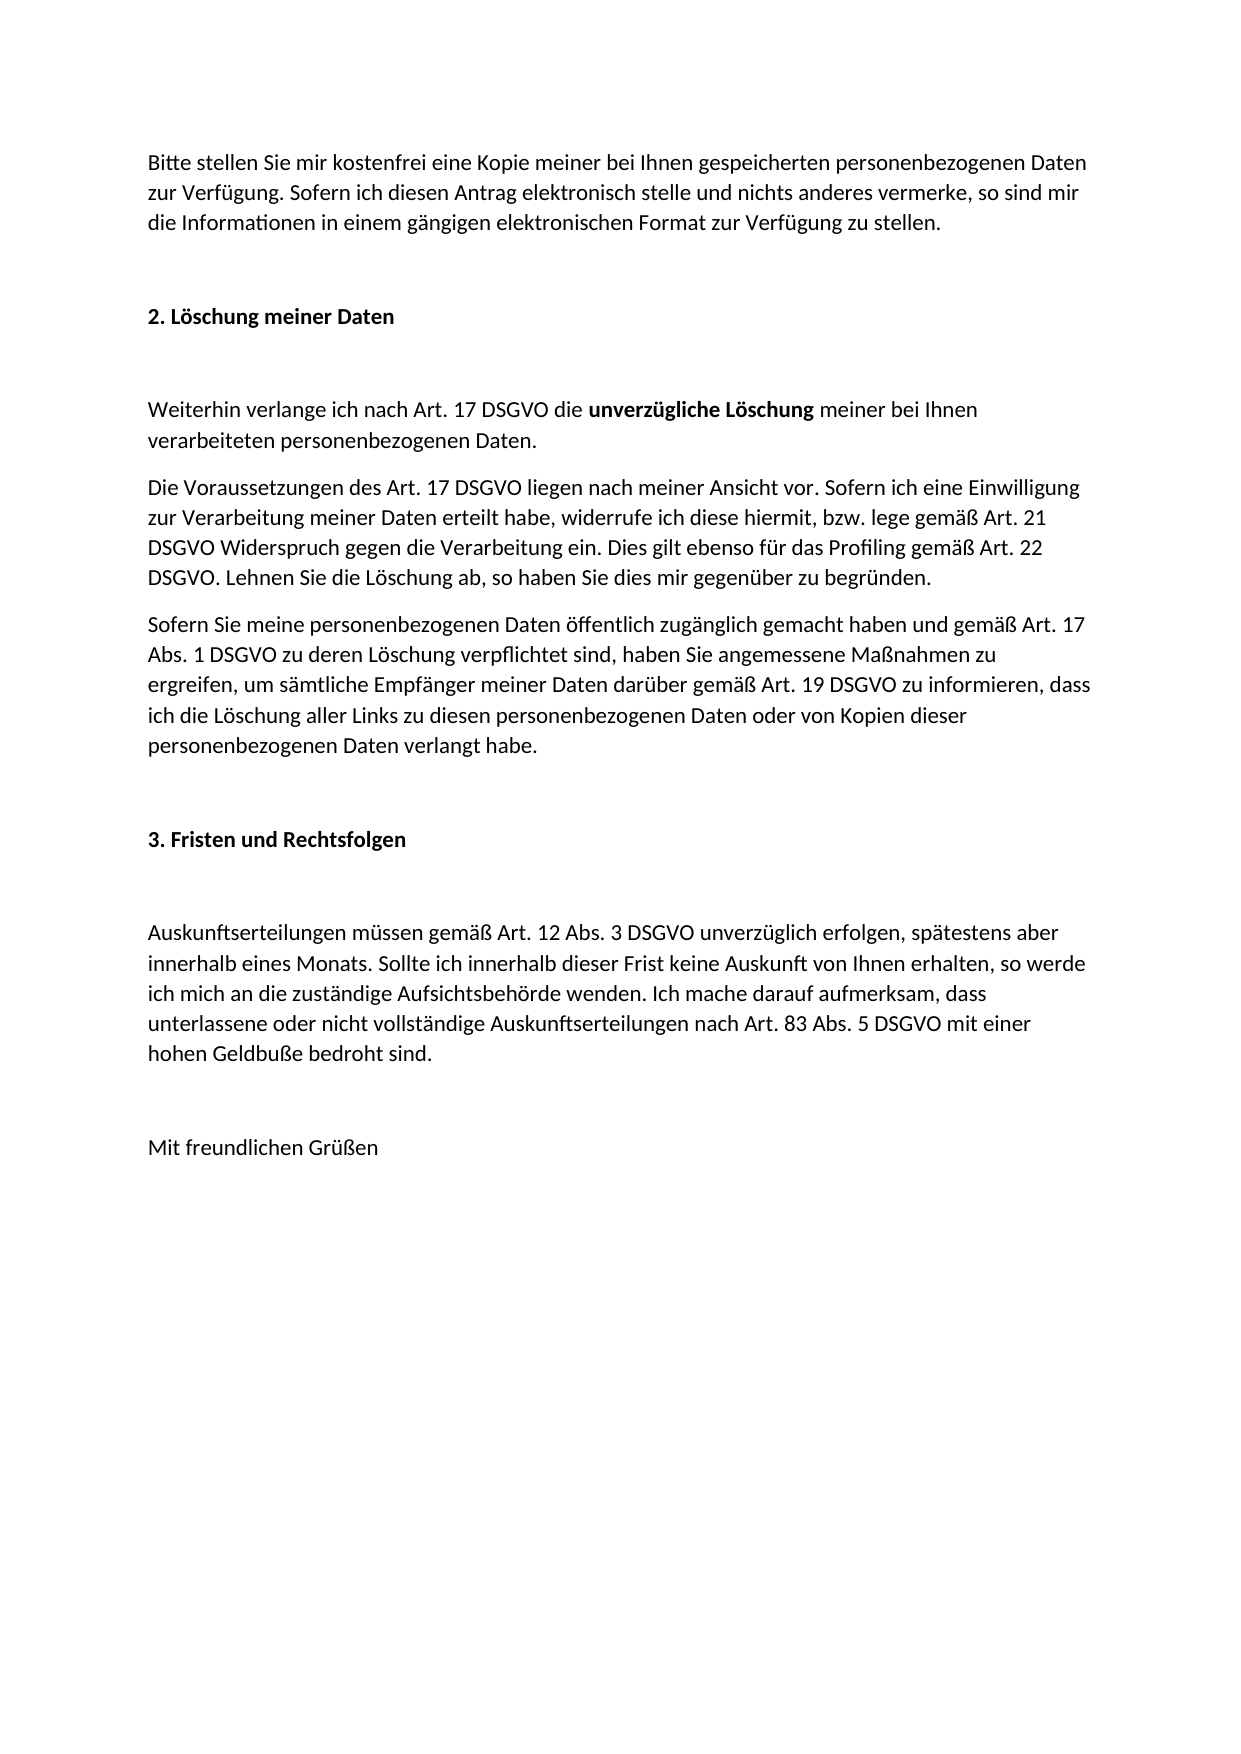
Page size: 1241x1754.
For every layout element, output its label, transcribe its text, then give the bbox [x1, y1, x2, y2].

text Weiterhin verlange ich nach Art. 17 DSGVO die unverzügliche Löschung meiner bei Ihnen verarbeiteten personenbezogenen Daten. [148, 396, 1093, 454]
text Die Voraussetzungen des Art. 17 DSGVO liegen nach meiner Ansicht vor. Sofern ich eine Einwilligung zur Verarbeitung meiner Daten erteilt habe, widerrufe ich diese hiermit, bzw. lege gemäß Art. 21 DSGVO Widerspruch gegen die Verarbeitung ein. Dies gilt ebenso für das Profiling gemäß Art. 22 DSGVO. Lehnen Sie die Löschung ab, so haben Sie dies mir gegenüber zu begründen. [148, 473, 1093, 591]
text 3. Fristen und Rechtsfolgen [148, 825, 1093, 853]
text Sofern Sie meine personenbezogenen Daten öffentlich zugänglich gemacht haben und gemäß Art. 17 Abs. 1 DSGVO zu deren Löschung verpflichtet sind, haben Sie angemessene Maßnahmen zu ergreifen, um sämtliche Empfänger meiner Daten darüber gemäß Art. 19 DSGVO zu informieren, dass ich die Löschung aller Links zu diesen personenbezogenen Daten oder von Kopien dieser personenbezogenen Daten verlangt habe. [148, 610, 1093, 759]
text Bitte stellen Sie mir kostenfrei eine Kopie meiner bei Ihnen gespeicherten personenbezogenen Daten zur Verfügung. Sofern ich diesen Antrag elektronisch stelle und nichts anderes vermerke, so sind mir die Informationen in einem gängigen elektronischen Format zur Verfügung zu stellen. [148, 148, 1093, 236]
text Auskunftserteilungen müssen gemäß Art. 12 Abs. 3 DSGVO unverzüglich erfolgen, spätestens aber innerhalb eines Monats. Sollte ich innerhalb dieser Frist keine Auskunft von Ihnen erhalten, so werde ich mich an die zuständige Aufsichtsbehörde wenden. Ich mache darauf aufmerksam, dass unterlassene oder nicht vollständige Auskunftserteilungen nach Art. 83 Abs. 5 DSGVO mit einer hohen Geldbuße bedroht sind. [148, 918, 1093, 1067]
text Mit freundlichen Grüßen [148, 1133, 1093, 1161]
text 2. Löschung meiner Daten [148, 302, 1093, 330]
